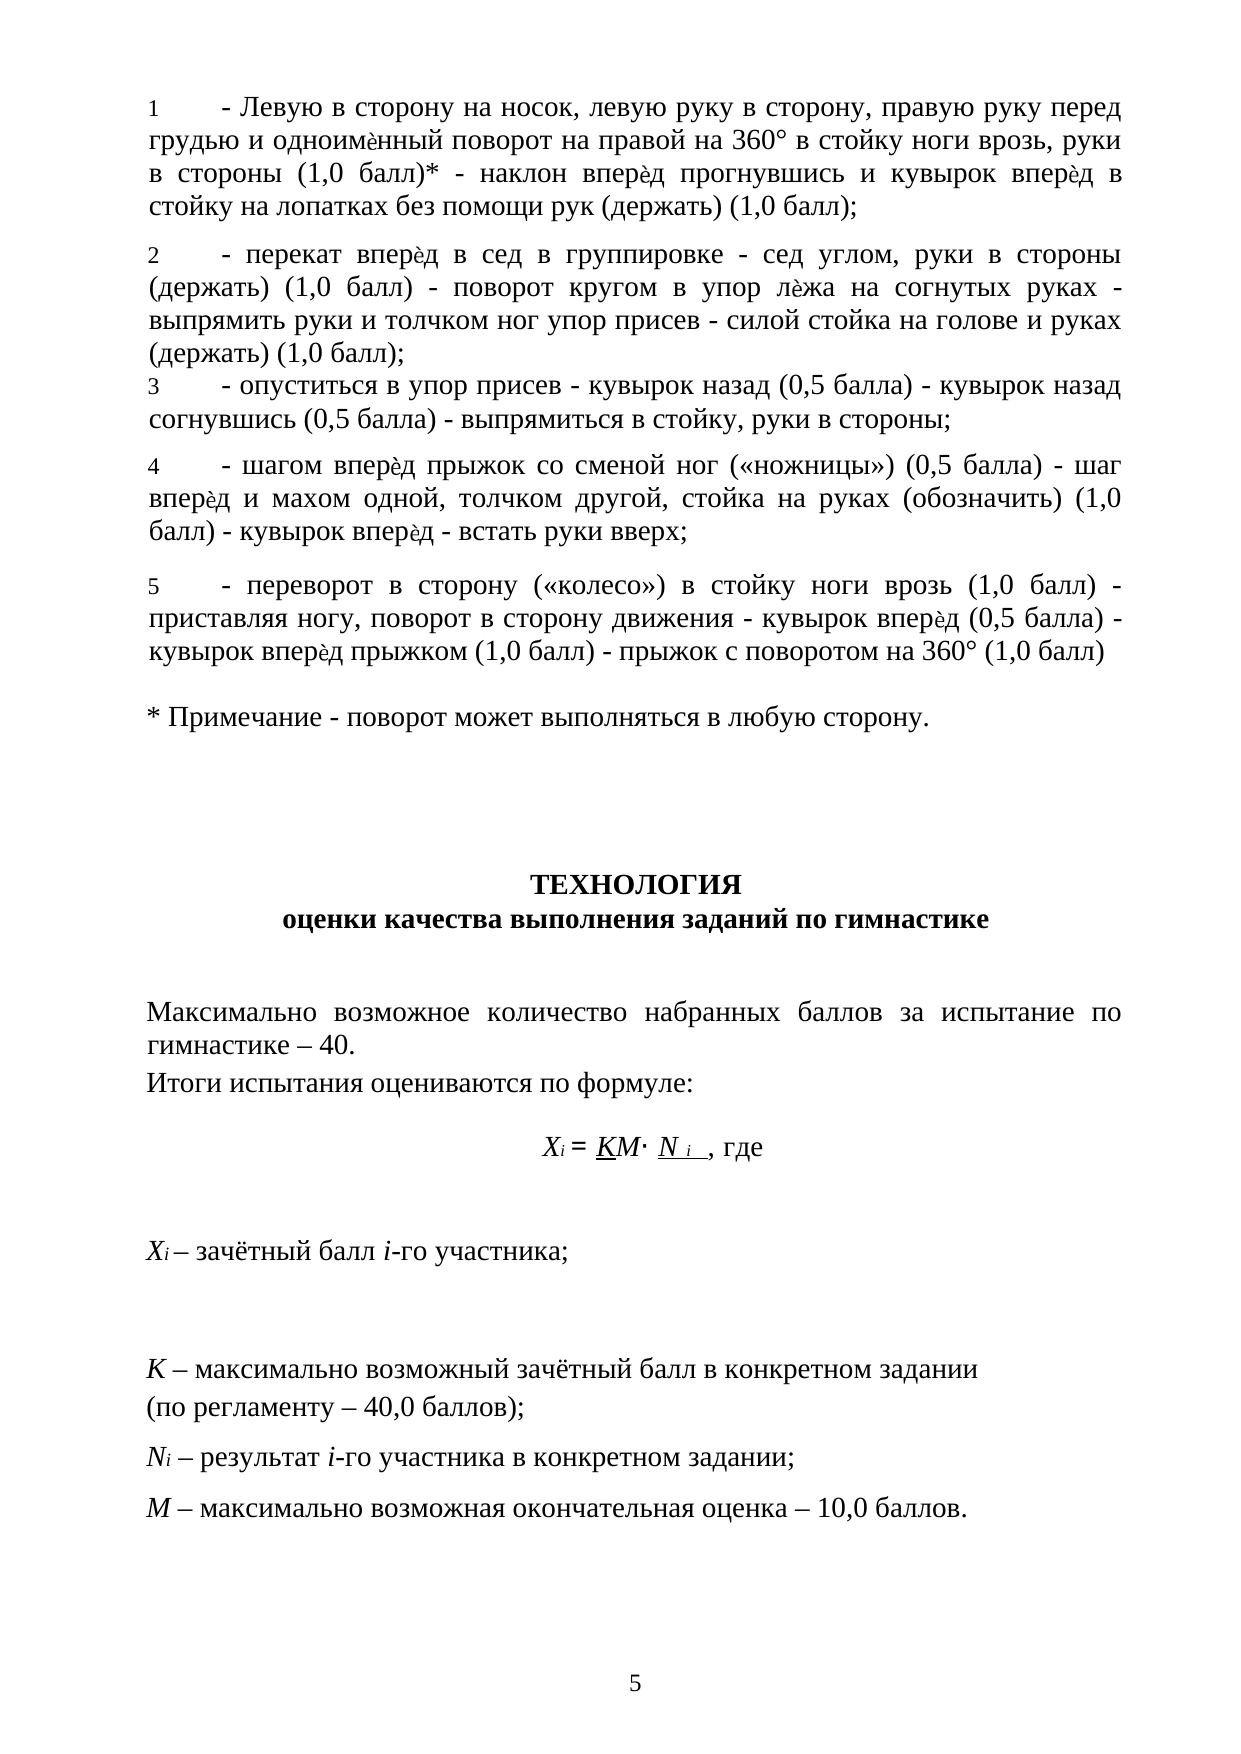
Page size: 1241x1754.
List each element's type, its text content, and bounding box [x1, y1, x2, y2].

picture [366, 131, 377, 150]
text (по регламенту – 40,0 баллов); [146, 1389, 1123, 1422]
picture [1068, 164, 1079, 183]
list - шагом вперд прыжок со сменой ног («ножницы») (0,5 балла) - шаг вперд и махом одной, толчком другой, стойка на руках (обозначить) (1,0 балл) - кувырок вперд - встать руки вверх; [147, 448, 1123, 547]
text ТЕХНОЛОГИЯ [147, 867, 1124, 901]
list - Левую в сторону на носок, левую руку в сторону, правую руку перед грудью и одноимнный поворот на правой на 360° в стойку ноги врозь, руки в стороны (1,0 балл)* - наклон вперд прогнувшись и кувырок вперд в стойку на лопатках без помощи рук (держать) (1,0 балл); [147, 90, 1123, 221]
picture [409, 523, 419, 541]
picture [934, 610, 945, 628]
list - переворот в сторону («колесо») в стойку ноги врозь (1,0 балл) - приставляя ногу, поворот в сторону движения - кувырок вперд (0,5 балла) - кувырок вперд прыжком (1,0 балл) - прыжок с поворотом на 360° (1,0 балл) [147, 568, 1123, 667]
list - опуститься в упор присев - кувырок назад (0,5 балла) - кувырок назад согнувшись (0,5 балла) - выпрямиться в стойку, руки в стороны; [147, 368, 1123, 434]
picture [318, 643, 329, 661]
list - перекат вперд в сед в группировке - сед углом, руки в стороны (держать) (1,0 балл) - поворот кругом в упор лжа на согнутых руках - выпрямить руки и толчком ног упор присев - силой стойка на голове и руках (держать) (1,0 балл); [147, 237, 1123, 368]
text Максимально возможное количество набранных баллов за испытание по гимнастике – 40. [146, 994, 1123, 1061]
text Xi = KM⋅ N i , где Хi – зачётный балл i-го участника; [146, 1125, 763, 1267]
text Итоги испытания оцениваются по формуле: [146, 1066, 1123, 1099]
picture [639, 164, 650, 183]
picture [413, 245, 424, 263]
picture [390, 457, 401, 475]
picture [792, 278, 802, 297]
text оценки качества выполнения заданий по гимнастике [147, 901, 1124, 934]
text Ni – результат i-го участника в конкретном задании; [146, 1439, 1123, 1473]
text * Примечание - поворот может выполняться в любую сторону. [146, 700, 1123, 733]
text М – максимально возможная окончательная оценка – 10,0 баллов. [146, 1490, 1123, 1523]
text К – максимально возможный зачётный балл в конкретном задании [146, 1351, 1123, 1384]
picture [205, 490, 216, 508]
